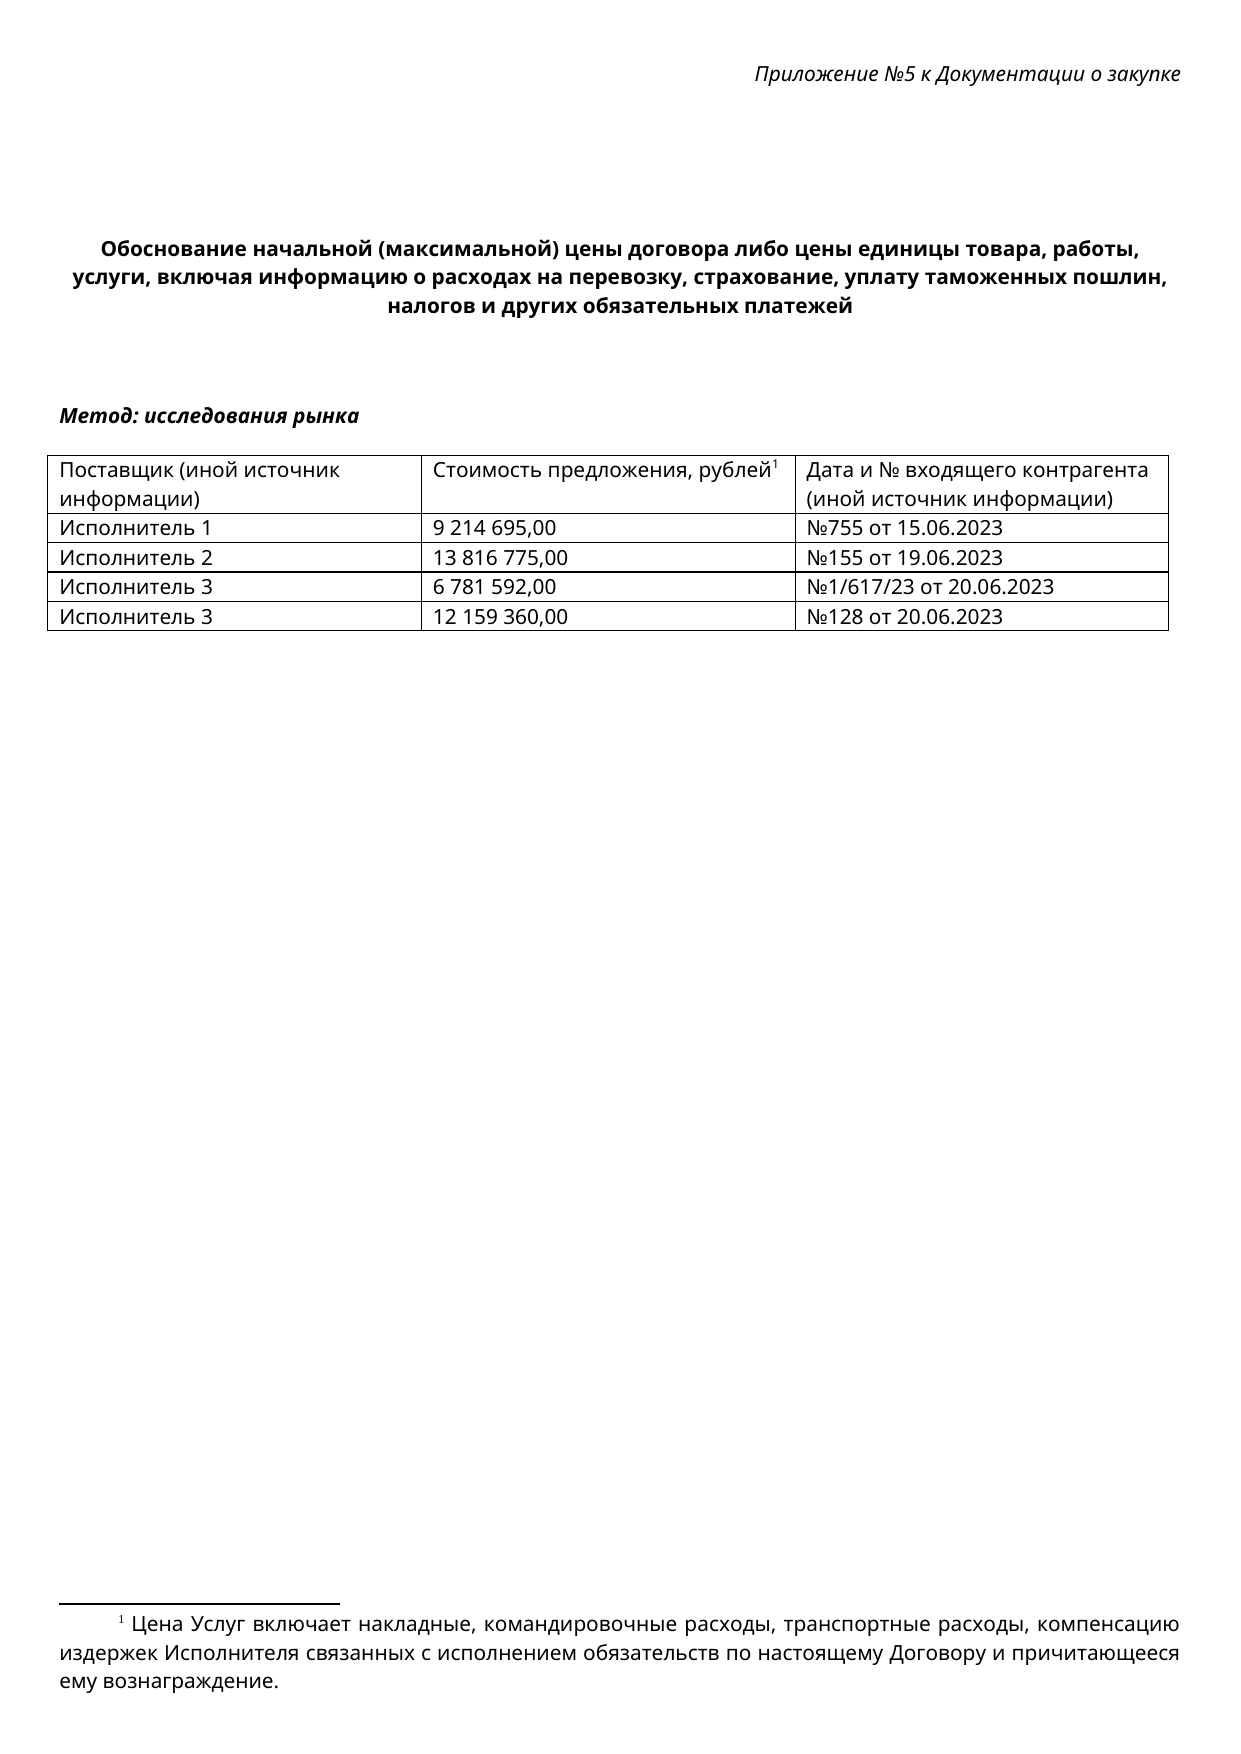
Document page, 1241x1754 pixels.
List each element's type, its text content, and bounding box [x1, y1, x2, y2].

table_cell 6 781 592,00 [422, 573, 795, 601]
table_cell №1/617/23 от 20.06.2023 [796, 573, 1168, 601]
text Обоснование начальной (максимальной) цены договора либо цены единицы товара, работы, услуги, включая информацию о расходах на перевозку, страхование, уплату таможенных пошлин, налогов и других обязательных платежей [59, 234, 1181, 319]
table_header Дата и № входящего контрагента (иной источник информации) [796, 456, 1168, 512]
table_header Поставщик (иной источник информации) [48, 456, 421, 512]
list Приложение №5 к Документации о закупке [134, 59, 1181, 87]
table_header Стоимость предложения, рублей [422, 456, 795, 512]
text Метод: исследования рынка [59, 401, 1181, 429]
table_cell 9 214 695,00 [422, 514, 795, 542]
table_cell Исполнитель 3 [48, 573, 421, 601]
table_cell №155 от 19.06.2023 [796, 543, 1168, 571]
table_cell Исполнитель 3 [48, 602, 421, 630]
table_cell Исполнитель 1 [48, 514, 421, 542]
table_cell №755 от 15.06.2023 [796, 514, 1168, 542]
table_cell 12 159 360,00 [422, 602, 795, 630]
table_cell Исполнитель 2 [48, 543, 421, 571]
table_cell 13 816 775,00 [422, 543, 795, 571]
table_cell №128 от 20.06.2023 [796, 602, 1168, 630]
